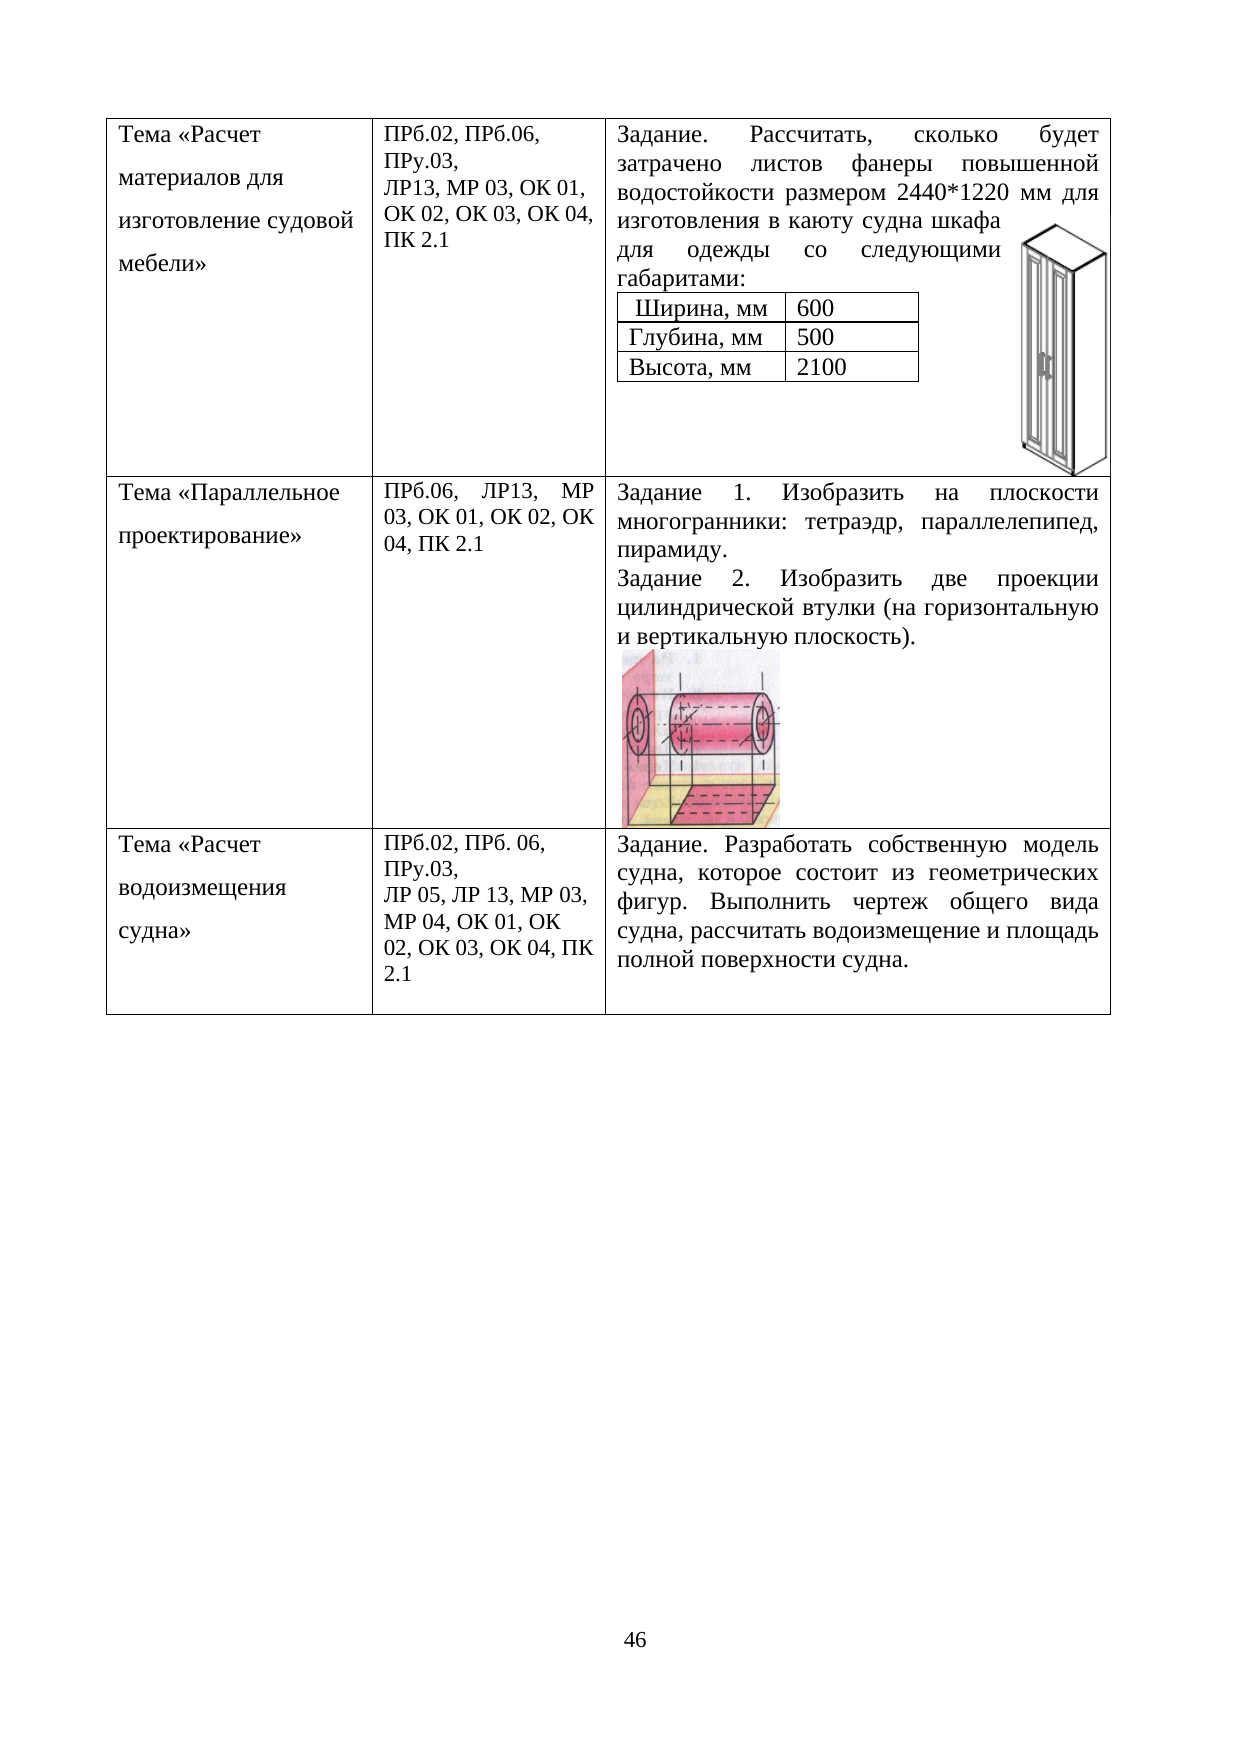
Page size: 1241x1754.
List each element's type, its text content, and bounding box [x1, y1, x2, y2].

table_cell Тема «Расчет материалов для изготовление судовой мебели» [107, 119, 372, 476]
picture [622, 649, 780, 828]
table_cell Задание. Рассчитать, сколько будет затрачено листов фанеры повышенной водостойкости размером 2440*1220 мм для изготовления в каюту судна шкафа для одежды со следующими габаритами: [606, 119, 1110, 476]
table_cell Тема «Расчет водоизмещения судна» [107, 829, 372, 1013]
picture [1020, 214, 1111, 476]
table_cell Задание 1. Изобразить на плоскости многогранники: тетраэдр, параллелепипед, пирамиду. Задание 2. Изобразить две проекции цилиндрической втулки (на горизонтальную и вертикальную плоскость). [606, 477, 1110, 828]
table_cell ПРб.02, ПРб. 06, ПРу.03, ЛР 05, ЛР 13, МР 03, МР 04, ОК 01, ОК 02, ОК 03, ОК 04, ПК 2.1 [373, 829, 605, 1013]
table_cell Тема «Параллельное проектирование» [107, 477, 372, 828]
table_cell Задание. Разработать собственную модель судна, которое состоит из геометрических фигур. Выполнить чертеж общего вида судна, рассчитать водоизмещение и площадь полной поверхности судна. [606, 829, 1110, 1013]
table_cell ПРб.06, ЛР13, МР 03, ОК 01, ОК 02, ОК 04, ПК 2.1 [373, 477, 605, 828]
table_cell ПРб.02, ПРб.06, ПРу.03, ЛР13, МР 03, ОК 01, ОК 02, ОК 03, ОК 04, ПК 2.1 [373, 119, 605, 476]
